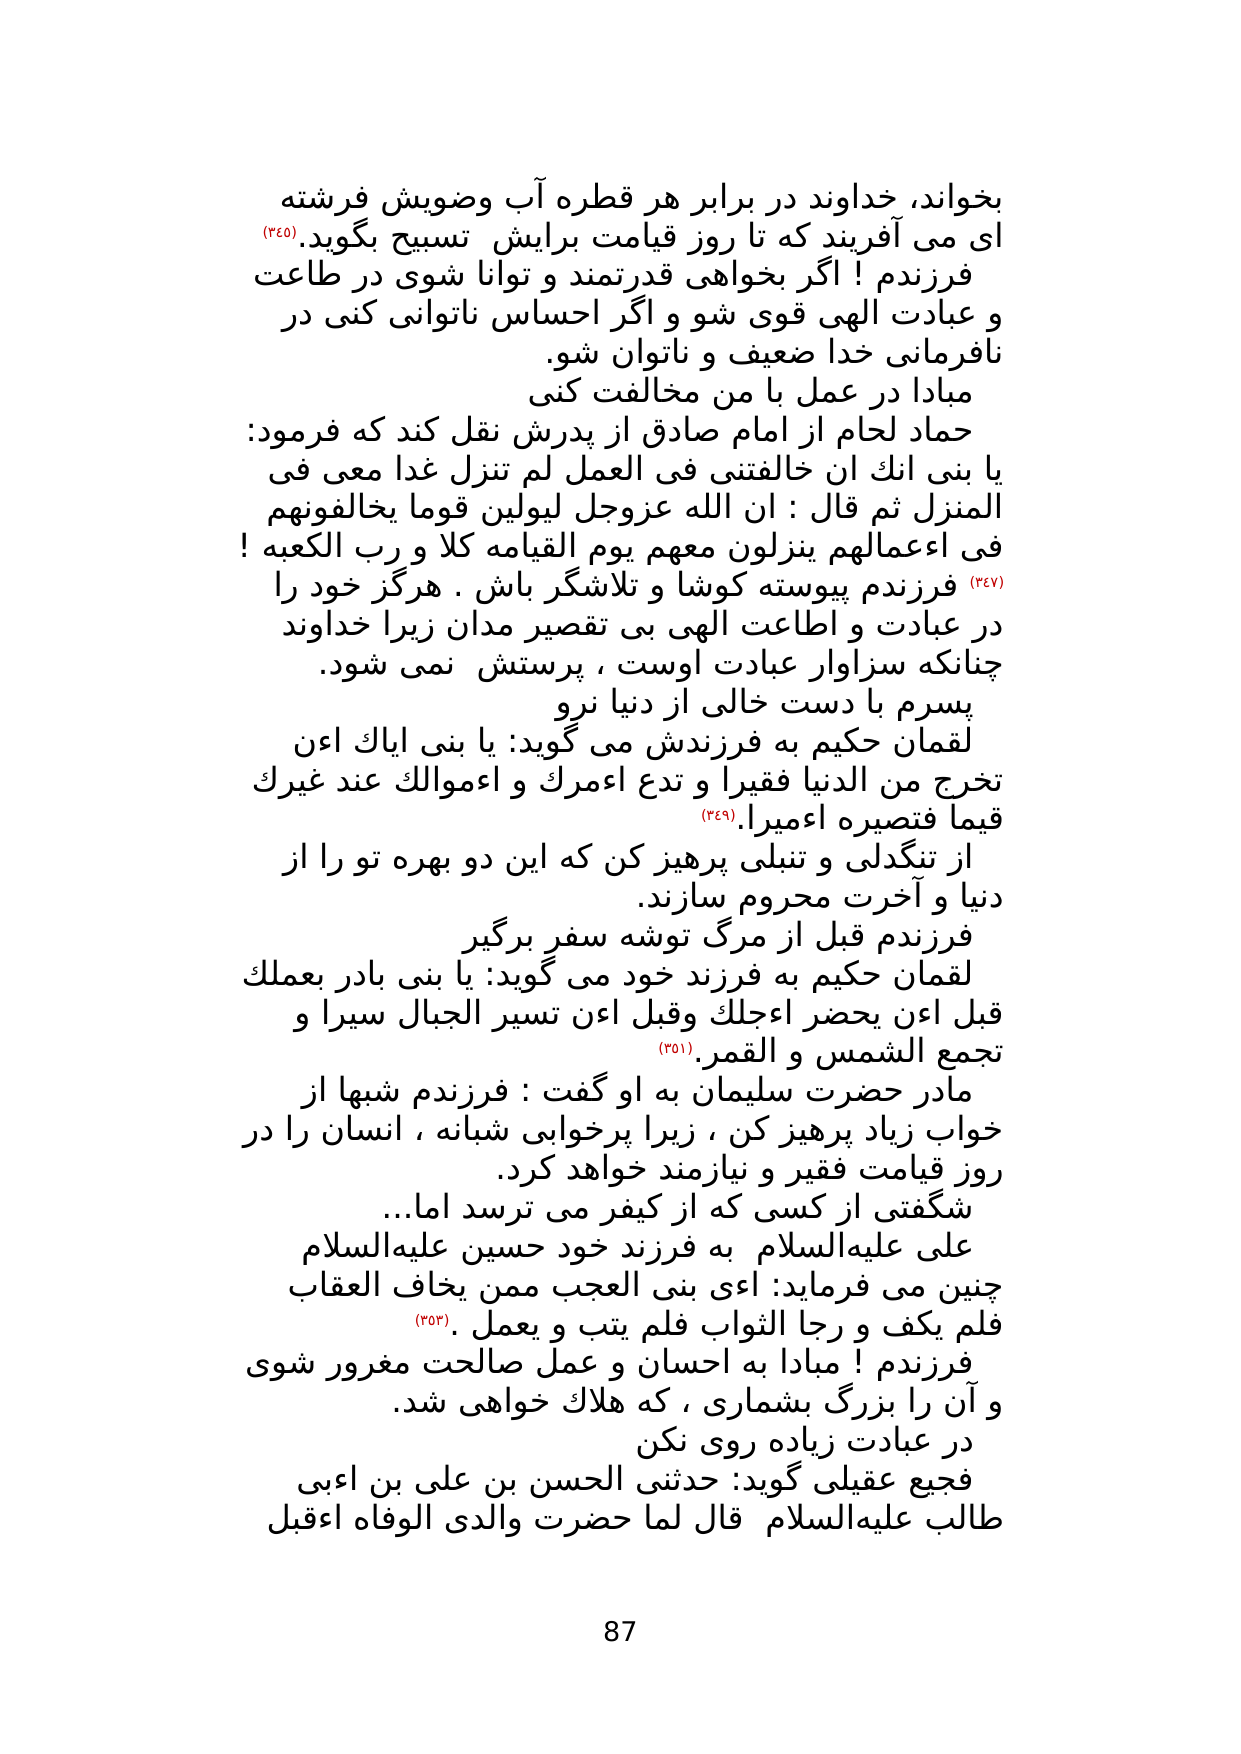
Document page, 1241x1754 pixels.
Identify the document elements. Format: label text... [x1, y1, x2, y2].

text فرزندم ! مبادا به احسان و عمل صالحت مغرور شوى و آن را بزرگ بشمارى ، كه هلاك خواهى شد. [236, 1343, 1004, 1421]
text مادر حضرت سليمان به او گفت : فرزندم شبها از خواب زياد پرهيز كن ، زيرا پرخوابى شبانه ، انسان را در روز قيامت فقير و نيازمند خواهد كرد. [236, 1071, 1004, 1187]
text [236, 1459, 1004, 1537]
text از تنگدلى و تنبلى پرهيز كن كه اين دو بهره تو را از دنيا و آخرت محروم سازند. [236, 838, 1004, 915]
text فرزندم قبل از مرگ توشه سفر برگير [236, 915, 1004, 954]
text لقمان حكيم به فرزندش مى گويد: يا بنى اياك اءن تخرج من الدنيا فقيرا و تدع اءمرك و اءموالك عند غيرك قيما فتصيره اءميرا.(٣٤٩) [236, 721, 1004, 838]
text على عليه‌السلام به فرزند خود حسين عليه‌السلام چنين مى فرمايد: اءى بنى العجب ممن يخاف العقاب فلم يكف و رجا الثواب فلم يتب و يعمل .(٣٥٣) [236, 1226, 1004, 1343]
text لقمان حكيم به فرزند خود مى گويد: يا بنى بادر بعملك قبل اءن يحضر اءجلك وقبل اءن تسير الجبال سيرا و تجمع الشمس و القمر.(٣٥١) [236, 954, 1004, 1071]
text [236, 177, 1004, 255]
text پسرم با دست خالى از دنيا نرو [236, 682, 1004, 721]
text فرزندم ! اگر بخواهى قدرتمند و توانا شوى در طاعت و عبادت الهى قوى شو و اگر احساس ناتوانى كنى در نافرمانى خدا ضعيف و ناتوان شو. [236, 255, 1004, 371]
text حماد لحام از امام صادق از پدرش نقل كند كه فرمود: يا بنى انك ان خالفتنى فى العمل لم تنزل غدا معى فى المنزل ثم قال : ان الله عزوجل ليولين قوما يخالفونهم فى اءعمالهم ينزلون معهم يوم القيامه كلا و رب الكعبه !(٣٤٧) فرزندم پيوسته كوشا و تلاشگر باش . هرگز خود را در عبادت و اطاعت الهى بى تقصير مدان زيرا خداوند چنانكه سزاوار عبادت اوست ، پرستش ‍ نمى شود. [236, 410, 1004, 682]
text شگفتى از كسى كه از كيفر مى ترسد اما... [236, 1187, 1004, 1226]
text در عبادت زياده روى نكن [236, 1421, 1004, 1459]
text مبادا در عمل با من مخالفت كنى [236, 371, 1004, 410]
